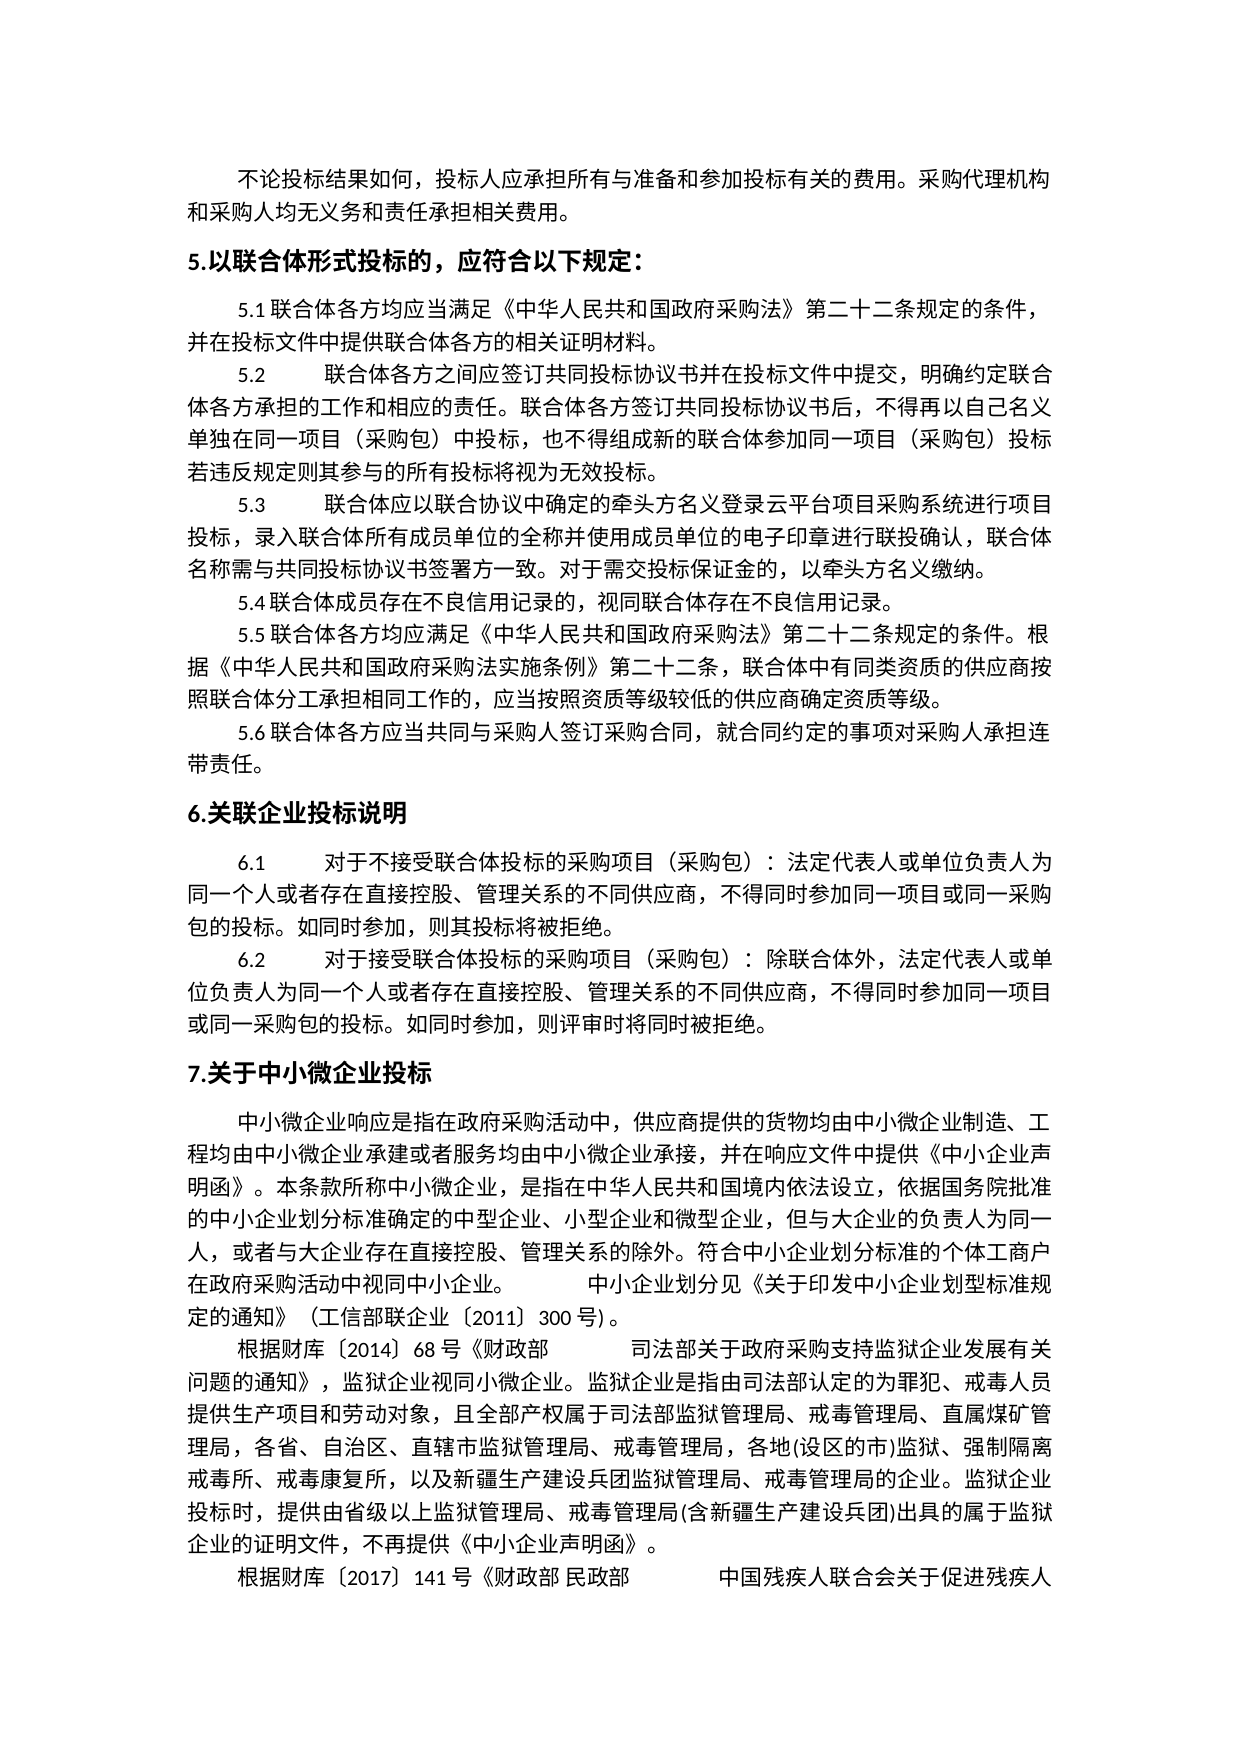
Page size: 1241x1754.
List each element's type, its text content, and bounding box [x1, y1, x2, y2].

text 5.2 联合体各方之间应签订共同投标协议书并在投标文件中提交，明确约定联合体各方承担的工作和相应的责任。联合体各方签订共同投标协议书后，不得再以自己名义单独在同一项目（采购包）中投标，也不得组成新的联合体参加同一项目（采购包）投标，若违反规定则其参与的所有投标将视为无效投标。 [187, 357, 1053, 487]
text 不论投标结果如何，投标人应承担所有与准备和参加投标有关的费用。采购代理机构和采购人均无义务和责任承担相关费用。 [187, 162, 1053, 227]
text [187, 1559, 1053, 1592]
text 5.以联合体形式投标的，应符合以下规定： [187, 227, 1053, 292]
text 5.1联合体各方均应当满足《中华人民共和国政府采购法》第二十二条规定的条件，并在投标文件中提供联合体各方的相关证明材料。 [187, 292, 1053, 357]
text 5.6联合体各方应当共同与采购人签订采购合同，就合同约定的事项对采购人承担连带责任。 [187, 714, 1053, 779]
text 6.1 对于不接受联合体投标的采购项目（采购包）：法定代表人或单位负责人为同一个人或者存在直接控股、管理关系的不同供应商，不得同时参加同一项目或同一采购包的投标。如同时参加，则其投标将被拒绝。 [187, 844, 1053, 942]
text 5.5联合体各方均应满足《中华人民共和国政府采购法》第二十二条规定的条件。根据《中华人民共和国政府采购法实施条例》第二十二条，联合体中有同类资质的供应商按照联合体分工承担相同工作的，应当按照资质等级较低的供应商确定资质等级。 [187, 617, 1053, 714]
text 5.3 联合体应以联合协议中确定的牵头方名义登录云平台项目采购系统进行项目投标，录入联合体所有成员单位的全称并使用成员单位的电子印章进行联投确认，联合体名称需与共同投标协议书签署方一致。对于需交投标保证金的，以牵头方名义缴纳。 [187, 487, 1053, 584]
text 7.关于中小微企业投标 [187, 1039, 1053, 1104]
text 5.4联合体成员存在不良信用记录的，视同联合体存在不良信用记录。 [187, 584, 1053, 617]
text 6.2 对于接受联合体投标的采购项目（采购包）：除联合体外，法定代表人或单位负责人为同一个人或者存在直接控股、管理关系的不同供应商，不得同时参加同一项目或同一采购包的投标。如同时参加，则评审时将同时被拒绝。 [187, 942, 1053, 1039]
text 根据财库〔2014〕68号《财政部 司法部关于政府采购支持监狱企业发展有关问题的通知》，监狱企业视同小微企业。监狱企业是指由司法部认定的为罪犯、戒毒人员提供生产项目和劳动对象，且全部产权属于司法部监狱管理局、戒毒管理局、直属煤矿管理局，各省、自治区、直辖市监狱管理局、戒毒管理局，各地(设区的市)监狱、强制隔离戒毒所、戒毒康复所，以及新疆生产建设兵团监狱管理局、戒毒管理局的企业。监狱企业投标时，提供由省级以上监狱管理局、戒毒管理局(含新疆生产建设兵团)出具的属于监狱企业的证明文件，不再提供《中小企业声明函》。 [187, 1332, 1053, 1559]
text 中小微企业响应是指在政府采购活动中，供应商提供的货物均由中小微企业制造、工程均由中小微企业承建或者服务均由中小微企业承接，并在响应文件中提供《中小企业声明函》。本条款所称中小微企业，是指在中华人民共和国境内依法设立，依据国务院批准的中小企业划分标准确定的中型企业、小型企业和微型企业，但与大企业的负责人为同一人，或者与大企业存在直接控股、管理关系的除外。符合中小企业划分标准的个体工商户，在政府采购活动中视同中小企业。 中小企业划分见《关于印发中小企业划型标准规定的通知》（工信部联企业〔2011〕300号) 。 [187, 1104, 1053, 1332]
text 6.关联企业投标说明 [187, 779, 1053, 844]
